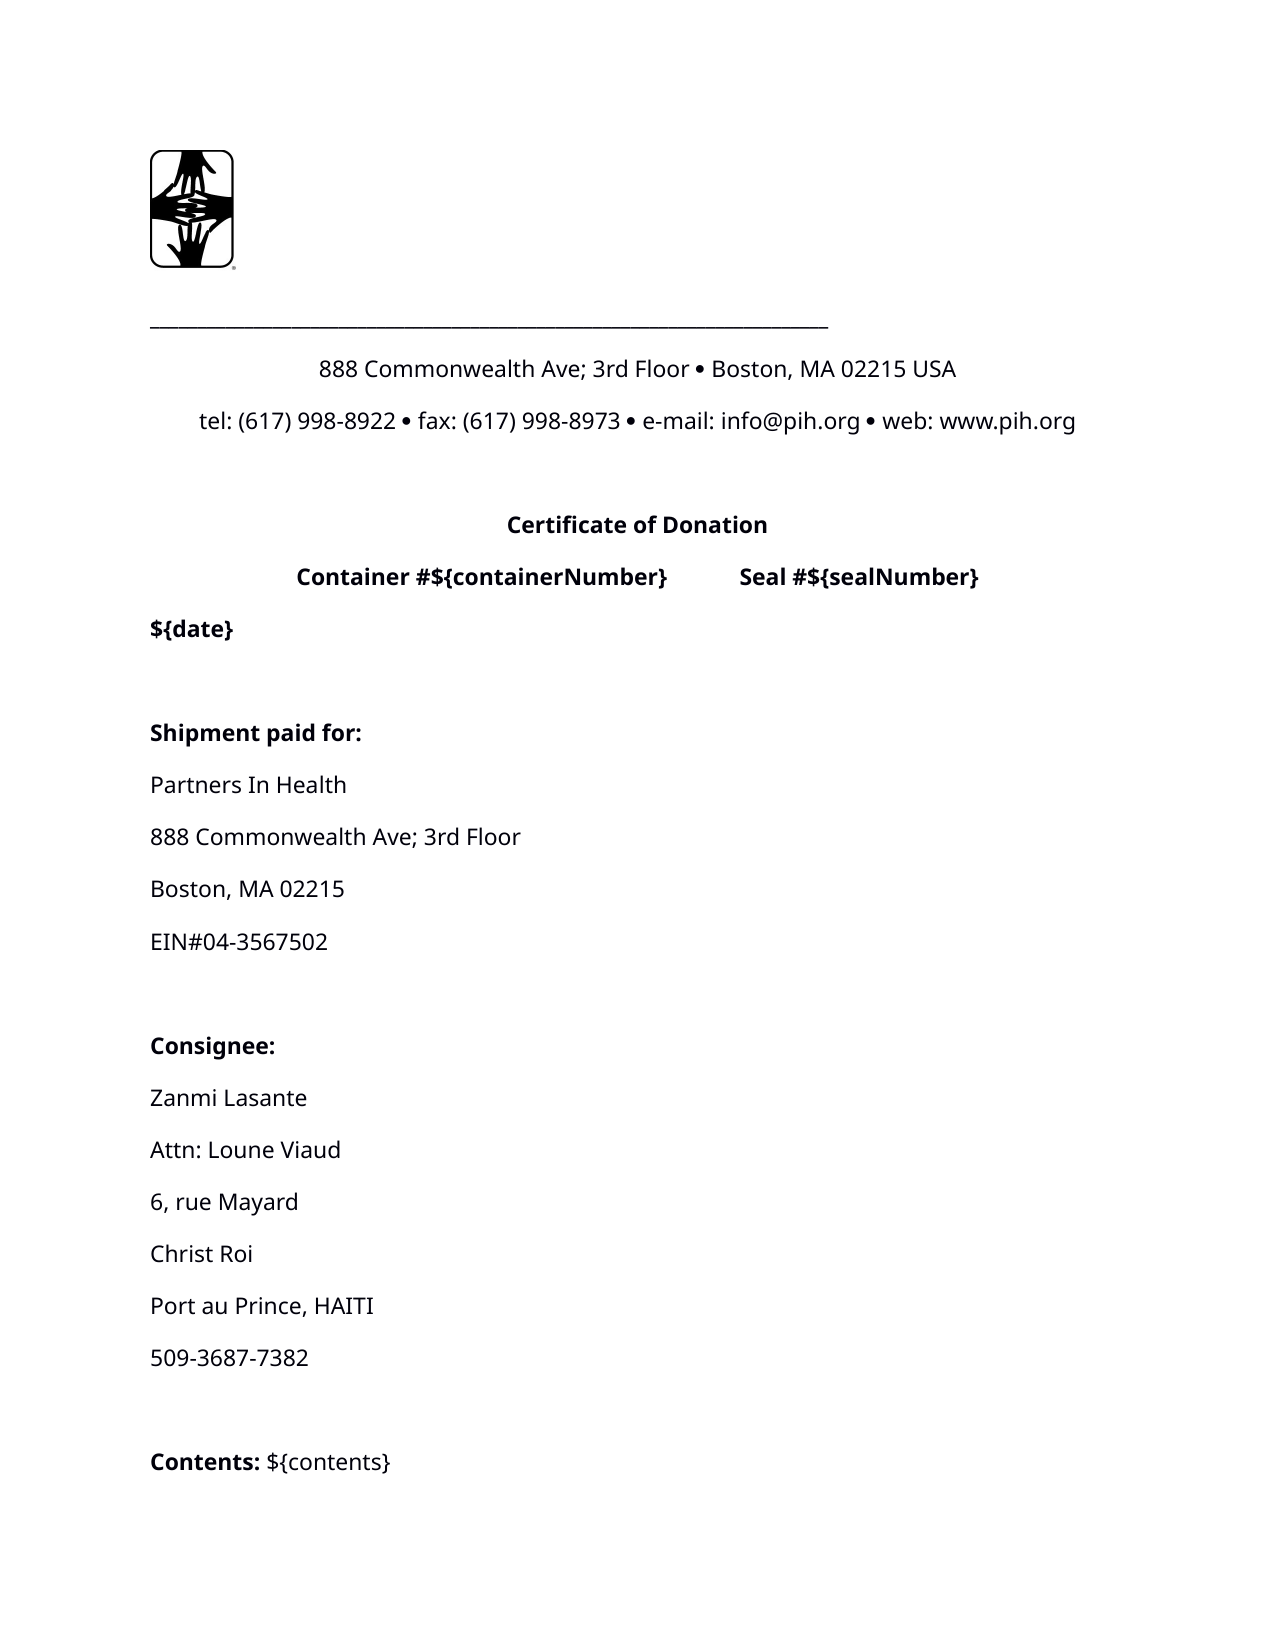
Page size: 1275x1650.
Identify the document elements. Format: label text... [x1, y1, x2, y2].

text 888 Commonwealth Ave; 3rd Floor  Boston, MA 02215 USA [150, 353, 1125, 384]
text Christ Roi [150, 1238, 1125, 1269]
text Partners In Health [150, 769, 1125, 801]
text Consignee: [150, 1030, 1125, 1061]
text 509-3687-7382 [150, 1342, 1125, 1373]
text Shipment paid for: [150, 717, 1125, 748]
text Certificate of Donation [150, 509, 1125, 540]
text 888 Commonwealth Ave; 3rd Floor [150, 821, 1125, 853]
text Zanmi Lasante [150, 1082, 1125, 1113]
picture [150, 150, 236, 274]
text Contents: ${contents} [150, 1446, 1125, 1478]
text ________________________________________________________________________ [150, 294, 1125, 332]
text 6, rue Mayard [150, 1186, 1125, 1217]
text Attn: Loune Viaud [150, 1134, 1125, 1165]
text Boston, MA 02215 [150, 873, 1125, 905]
text ${date} [150, 613, 1125, 644]
text Container #${containerNumber} Seal #${sealNumber} [150, 561, 1125, 592]
text tel: (617) 998-8922  fax: (617) 998-8973  e-mail: info@pih.org  web: www.pih.org [150, 405, 1125, 436]
text Port au Prince, HAITI [150, 1290, 1125, 1321]
text EIN#04-3567502 [150, 926, 1125, 957]
